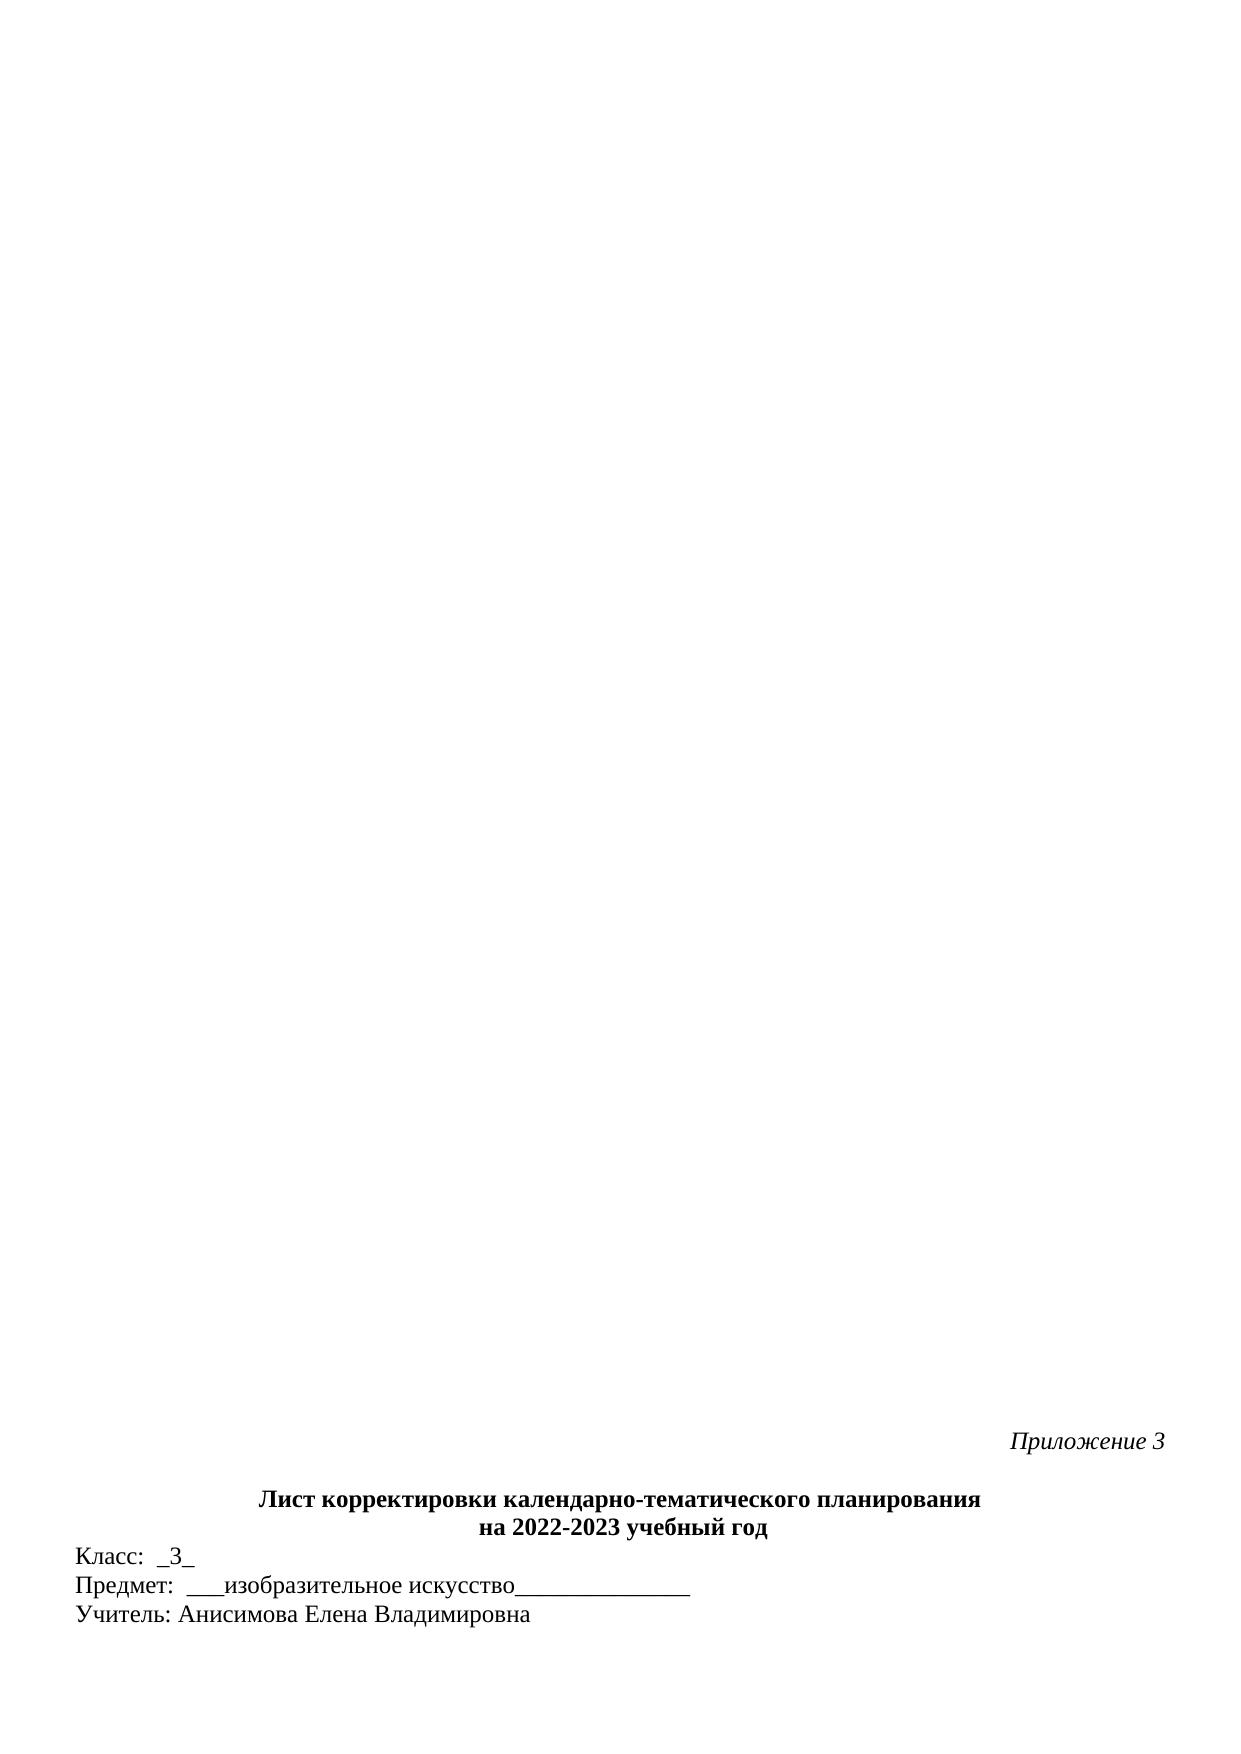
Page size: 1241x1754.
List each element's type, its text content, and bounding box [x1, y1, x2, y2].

text на 2022-2023 учебный год [75, 1512, 1165, 1541]
text Класс: _3_ [75, 1541, 1165, 1570]
text Лист корректировки календарно-тематического планирования [75, 1484, 1165, 1512]
text Приложение 3 [75, 1426, 1165, 1455]
text Учитель: Анисимова Елена Владимировна [75, 1599, 1165, 1627]
text Предмет: ___изобразительное искусство______________ [75, 1570, 1165, 1599]
